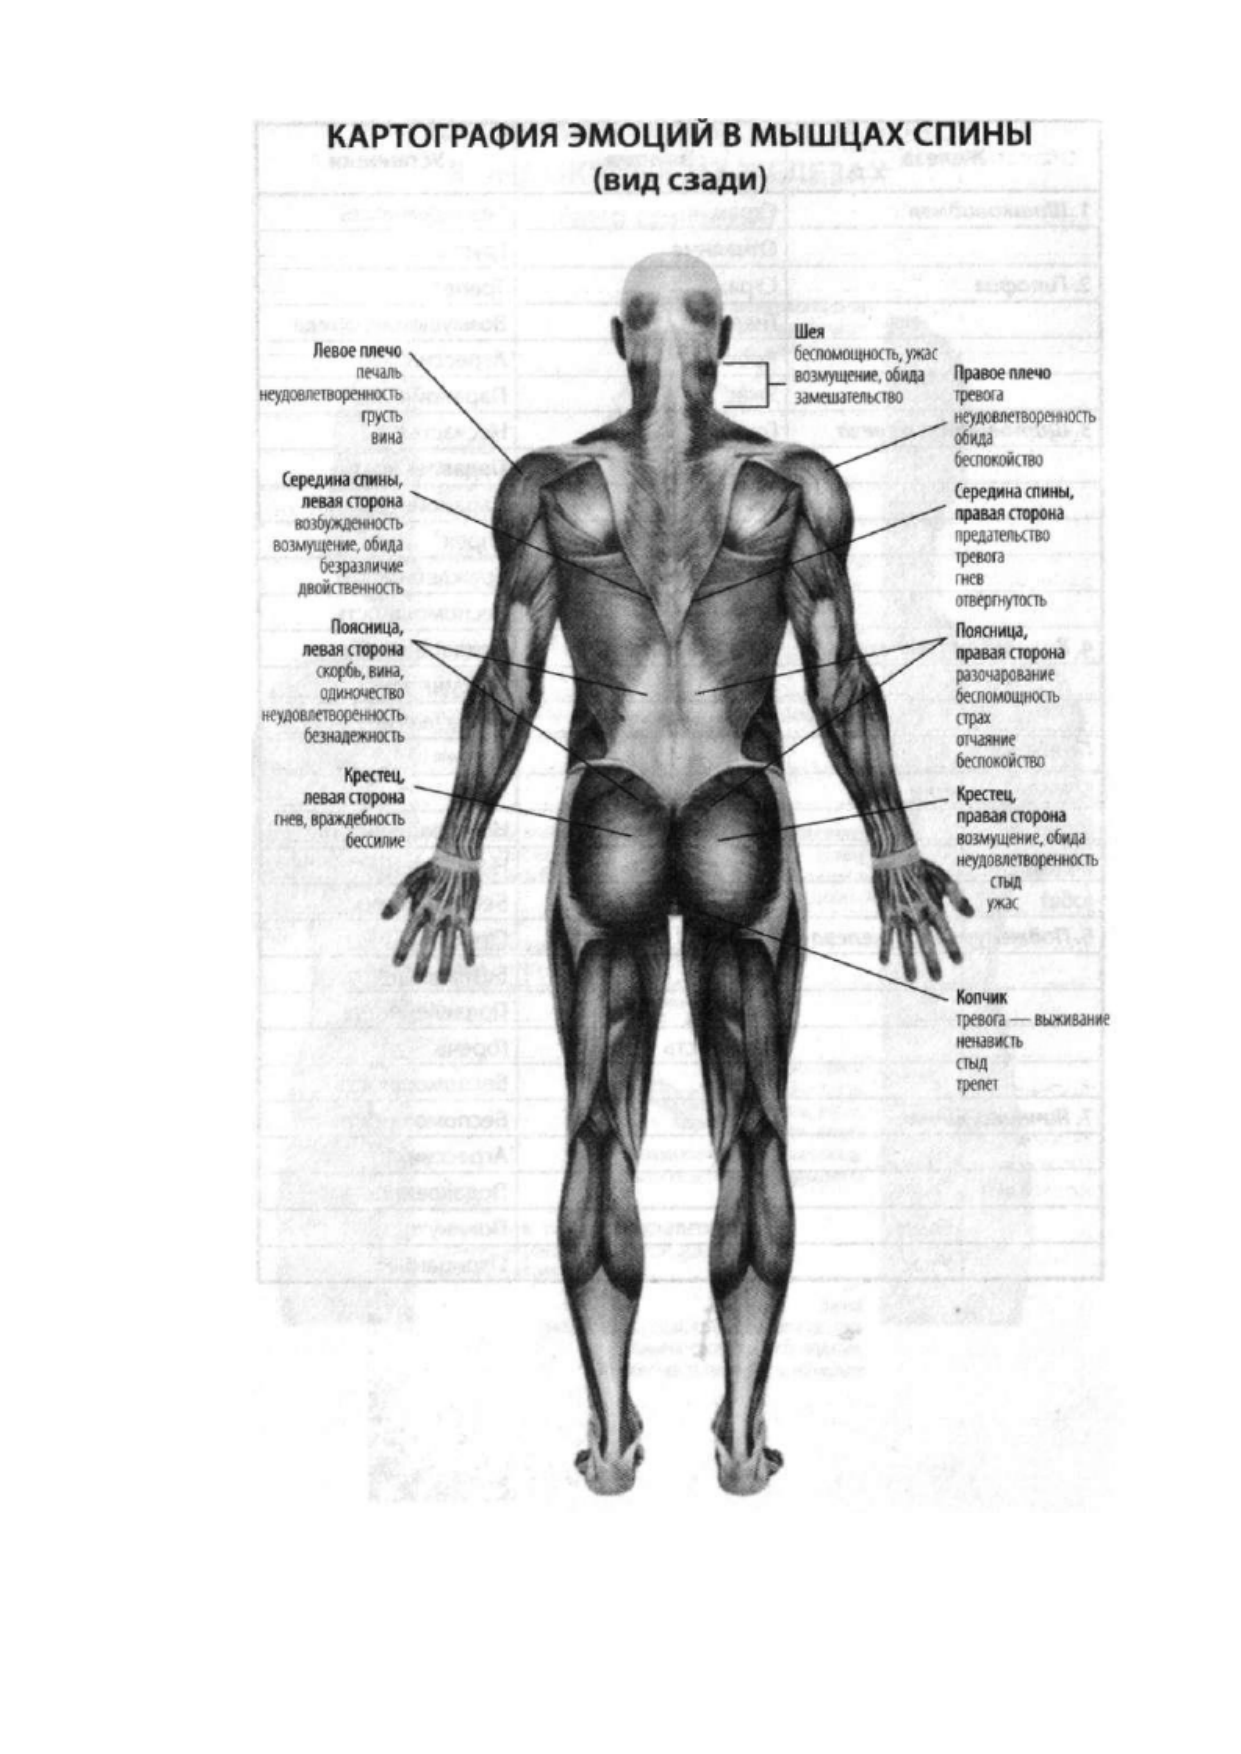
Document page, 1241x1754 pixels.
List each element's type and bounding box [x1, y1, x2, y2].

picture [251, 118, 1144, 1513]
